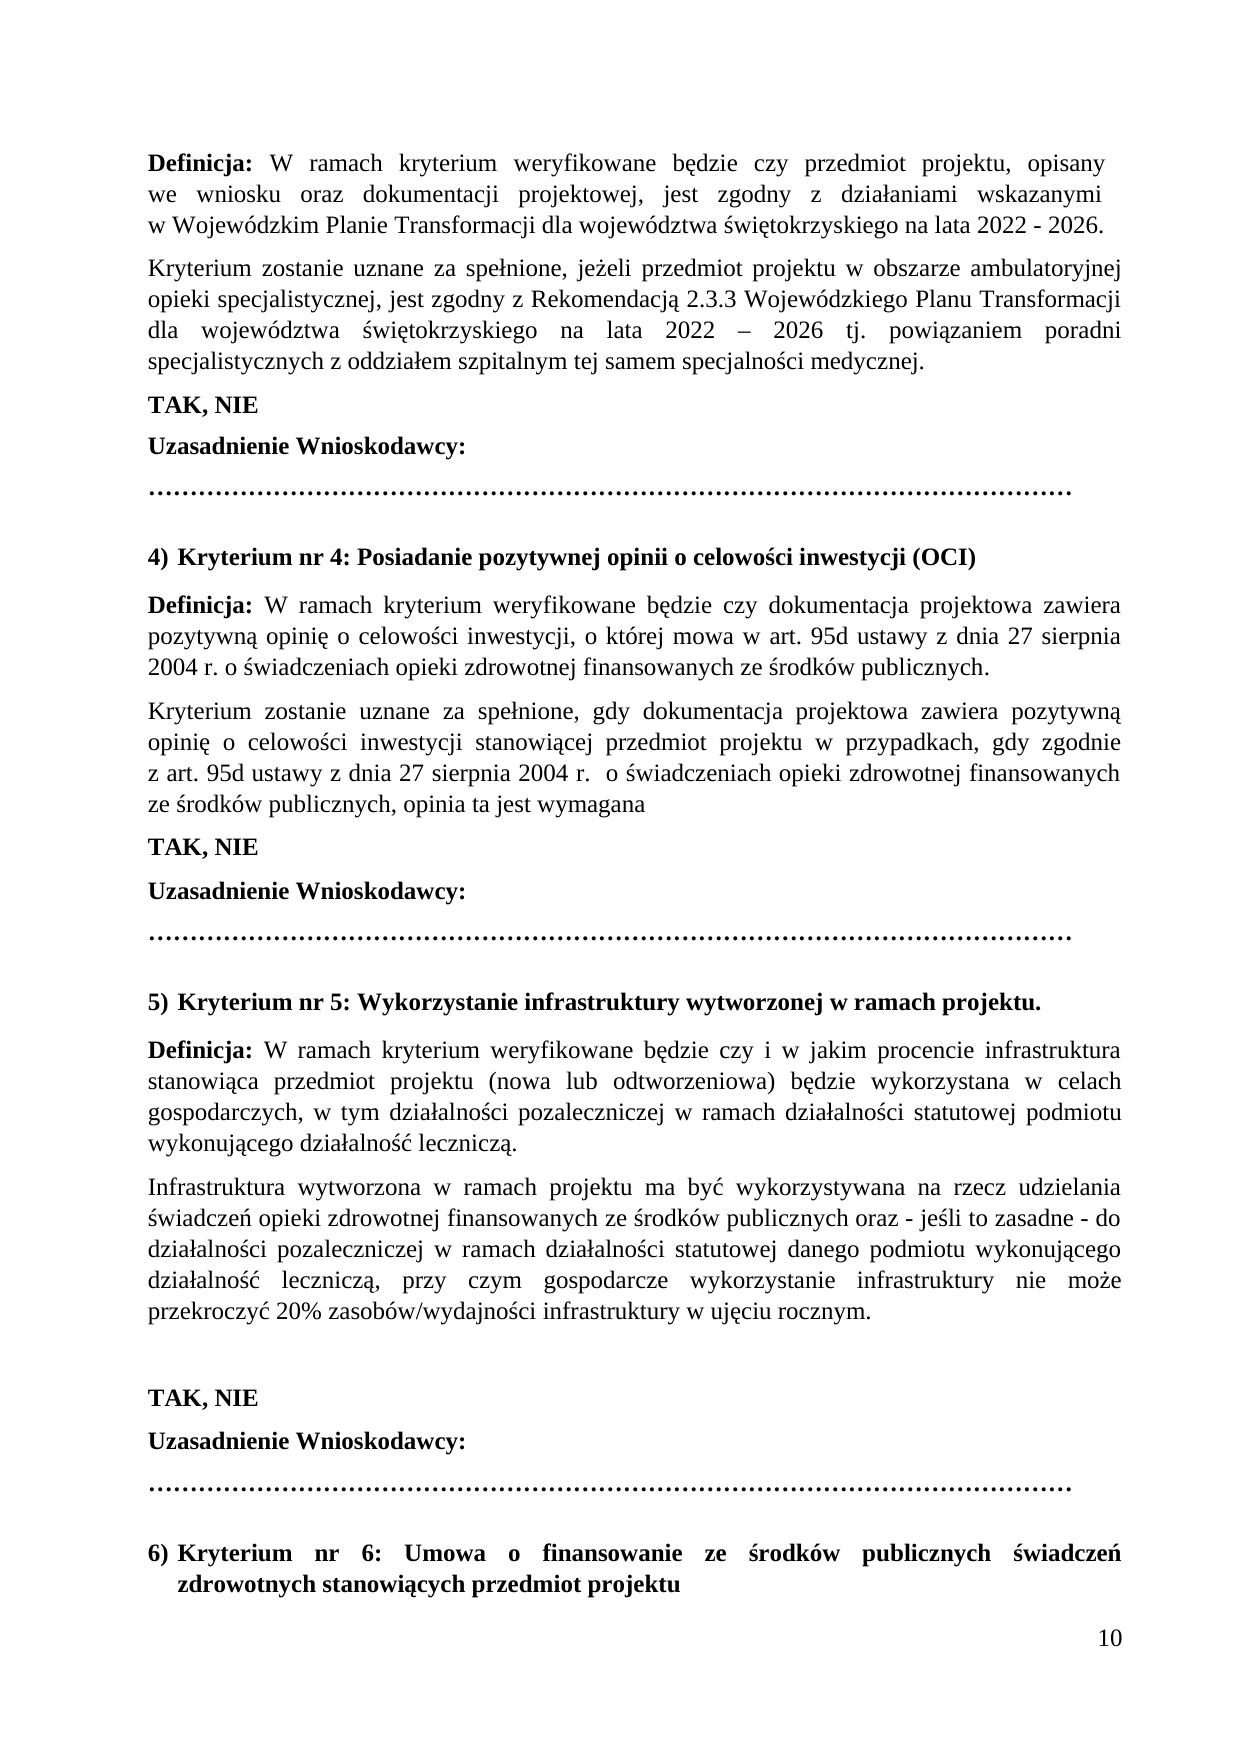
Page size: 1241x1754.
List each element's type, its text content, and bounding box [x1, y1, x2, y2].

text TAK, NIE [148, 1383, 1122, 1412]
text TAK, NIE [148, 390, 1122, 419]
list Kryterium nr 6: Umowa o finansowanie ze środków publicznych świadczeń zdrowotnych stanowiących przedmiot projektu [148, 1538, 1122, 1597]
list Kryterium nr 4: Posiadanie pozytywnej opinii o celowości inwestycji (OCI) [148, 542, 1122, 571]
text Uzasadnienie Wnioskodawcy: [148, 431, 1122, 460]
text Kryterium zostanie uznane za spełnione, jeżeli przedmiot projektu w obszarze ambulatoryjnej opieki specjalistycznej, jest zgodny z Rekomendacją 2.3.3 Wojewódzkiego Planu Transformacji dla województwa świętokrzyskiego na lata 2022 – 2026 tj. powiązaniem poradni specjalistycznych z oddziałem szpitalnym tej samem specjalności medycznej. [148, 253, 1122, 375]
text Definicja: W ramach kryterium weryfikowane będzie czy dokumentacja projektowa zawiera pozytywną opinię o celowości inwestycji, o której mowa w art. 95d ustawy z dnia 27 sierpnia 2004 r. o świadczeniach opieki zdrowotnej finansowanych ze środków publicznych. [148, 590, 1122, 681]
text Uzasadnienie Wnioskodawcy: [148, 1426, 1122, 1455]
text Infrastruktura wytworzona w ramach projektu ma być wykorzystywana na rzecz udzielania świadczeń opieki zdrowotnej finansowanych ze środków publicznych oraz - jeśli to zasadne - do działalności pozaleczniczej w ramach działalności statutowej danego podmiotu wykonującego działalność leczniczą, przy czym gospodarcze wykorzystanie infrastruktury nie może przekroczyć 20% zasobów/wydajności infrastruktury w ujęciu rocznym. [148, 1172, 1122, 1324]
text TAK, NIE [148, 832, 1122, 861]
text Kryterium zostanie uznane za spełnione, gdy dokumentacja projektowa zawiera pozytywną opinię o celowości inwestycji stanowiącej przedmiot projektu w przypadkach, gdy zgodnie z art. 95d ustawy z dnia 27 sierpnia 2004 r. o świadczeniach opieki zdrowotnej finansowanych ze środków publicznych, opinia ta jest wymagana [148, 696, 1122, 818]
text Uzasadnienie Wnioskodawcy: [148, 876, 1122, 905]
text ………………………………………………………………………………………………… [148, 472, 1122, 501]
list Kryterium nr 5: Wykorzystanie infrastruktury wytworzonej w ramach projektu. [148, 987, 1122, 1016]
text ………………………………………………………………………………………………… [148, 917, 1122, 946]
text Definicja: W ramach kryterium weryfikowane będzie czy i w jakim procencie infrastruktura stanowiąca przedmiot projektu (nowa lub odtworzeniowa) będzie wykorzystana w celach gospodarczych, w tym działalności pozaleczniczej w ramach działalności statutowej podmiotu wykonującego działalność leczniczą. [148, 1035, 1122, 1157]
text ………………………………………………………………………………………………… [148, 1468, 1122, 1496]
text Definicja: W ramach kryterium weryfikowane będzie czy przedmiot projektu, opisany we wniosku oraz dokumentacji projektowej, jest zgodny z działaniami wskazanymi w Wojewódzkim Planie Transformacji dla województwa świętokrzyskiego na lata 2022 - 2026. [148, 148, 1122, 238]
